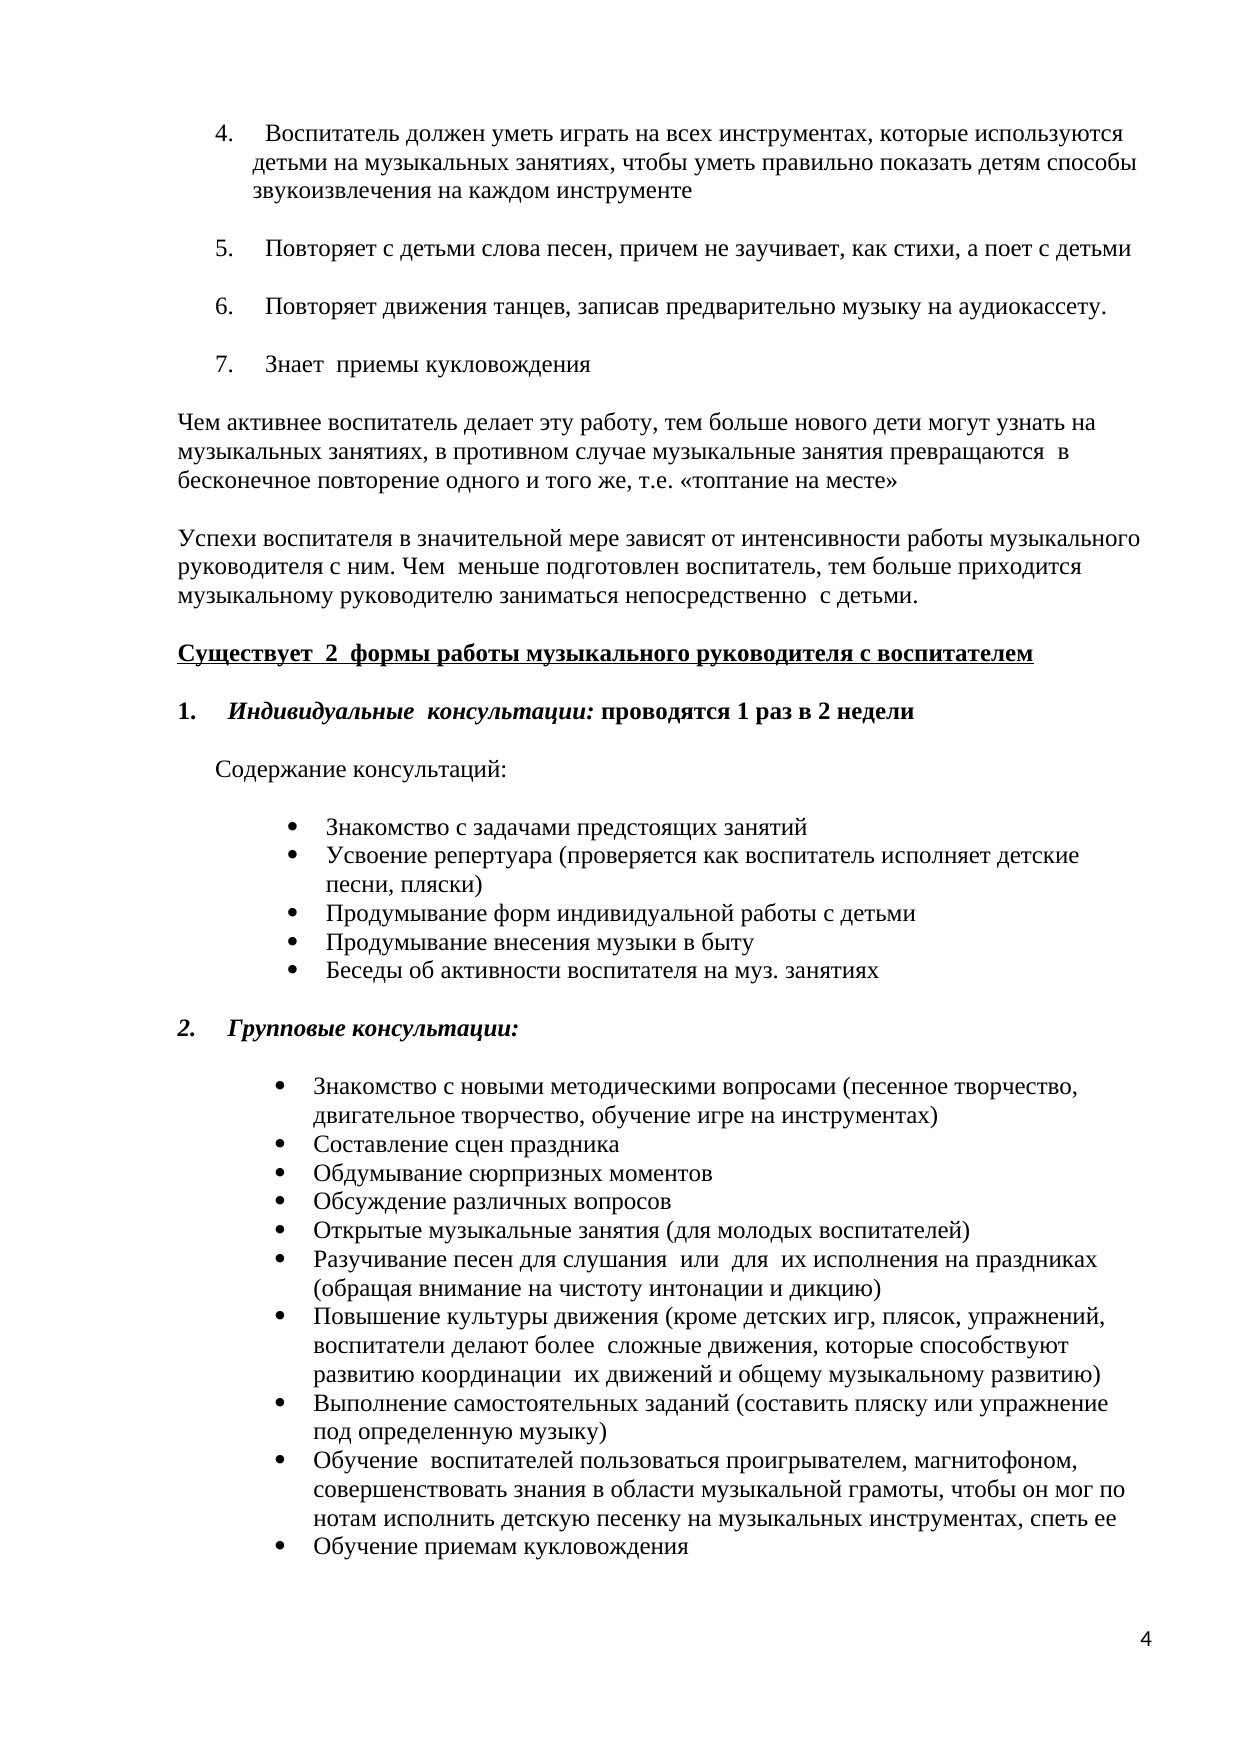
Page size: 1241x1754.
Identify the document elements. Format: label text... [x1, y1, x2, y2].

text Содержание консультаций: [215, 754, 1152, 783]
text 6. Повторяет движения танцев, записав предварительно музыку на аудиокассету. [215, 291, 1152, 320]
text 1. Индивидуальные консультации: проводятся 1 раз в 2 недели [177, 696, 1152, 725]
list Разучивание песен для слушания или для их исполнения на праздниках (обращая внимание на чистоту интонации и дикцию) [276, 1244, 1152, 1301]
list Составление сцен праздника [276, 1129, 1152, 1158]
list Обучение приемам кукловождения [276, 1531, 1152, 1560]
list Усвоение репертуара (проверяется как воспитатель исполняет детские песни, пляски) [288, 841, 1152, 898]
text Чем активнее воспитатель делает эту работу, тем больше нового дети могут узнать на музыкальных занятиях, в противном случае музыкальные занятия превращаются в бесконечное повторение одного и того же, т.е. «топтание на месте» [177, 407, 1152, 493]
list Обсуждение различных вопросов [276, 1186, 1152, 1215]
text 5. Повторяет с детьми слова песен, причем не заучивает, как стихи, а поет с детьми [215, 233, 1152, 262]
list Знакомство с новыми методическими вопросами (песенное творчество, двигательное творчество, обучение игре на инструментах) [276, 1071, 1152, 1129]
list Открытые музыкальные занятия (для молодых воспитателей) [276, 1215, 1152, 1244]
list Знакомство с задачами предстоящих занятий [288, 812, 1152, 841]
list Обдумывание сюрпризных моментов [276, 1158, 1152, 1186]
text Успехи воспитателя в значительной мере зависят от интенсивности работы музыкального руководителя с ним. Чем меньше подготовлен воспитатель, тем больше приходится музыкальному руководителю заниматься непосредственно с детьми. [177, 523, 1152, 609]
text Существует 2 формы работы музыкального руководителя с воспитателем [177, 638, 1152, 667]
list Повышение культуры движения (кроме детских игр, плясок, упражнений, воспитатели делают более сложные движения, которые способствуют развитию координации их движений и общему музыкальному развитию) [276, 1301, 1152, 1388]
list Обучение воспитателей пользоваться проигрывателем, магнитофоном, совершенствовать знания в области музыкальной грамоты, чтобы он мог по нотам исполнить детскую песенку на музыкальных инструментах, спеть ее [276, 1445, 1152, 1531]
list Продумывание внесения музыки в быту [288, 927, 1152, 956]
list Продумывание форм индивидуальной работы с детьми [288, 898, 1152, 927]
text 7. Знает приемы кукловождения [215, 349, 1152, 378]
text 4. Воспитатель должен уметь играть на всех инструментах, которые используются детьми на музыкальных занятиях, чтобы уметь правильно показать детям способы звукоизвлечения на каждом инструменте [215, 118, 1152, 204]
text 2. Групповые консультации: [177, 1013, 1152, 1042]
list Выполнение самостоятельных заданий (составить пляску или упражнение под определенную музыку) [276, 1388, 1152, 1445]
list Беседы об активности воспитателя на муз. занятиях [288, 956, 1152, 984]
